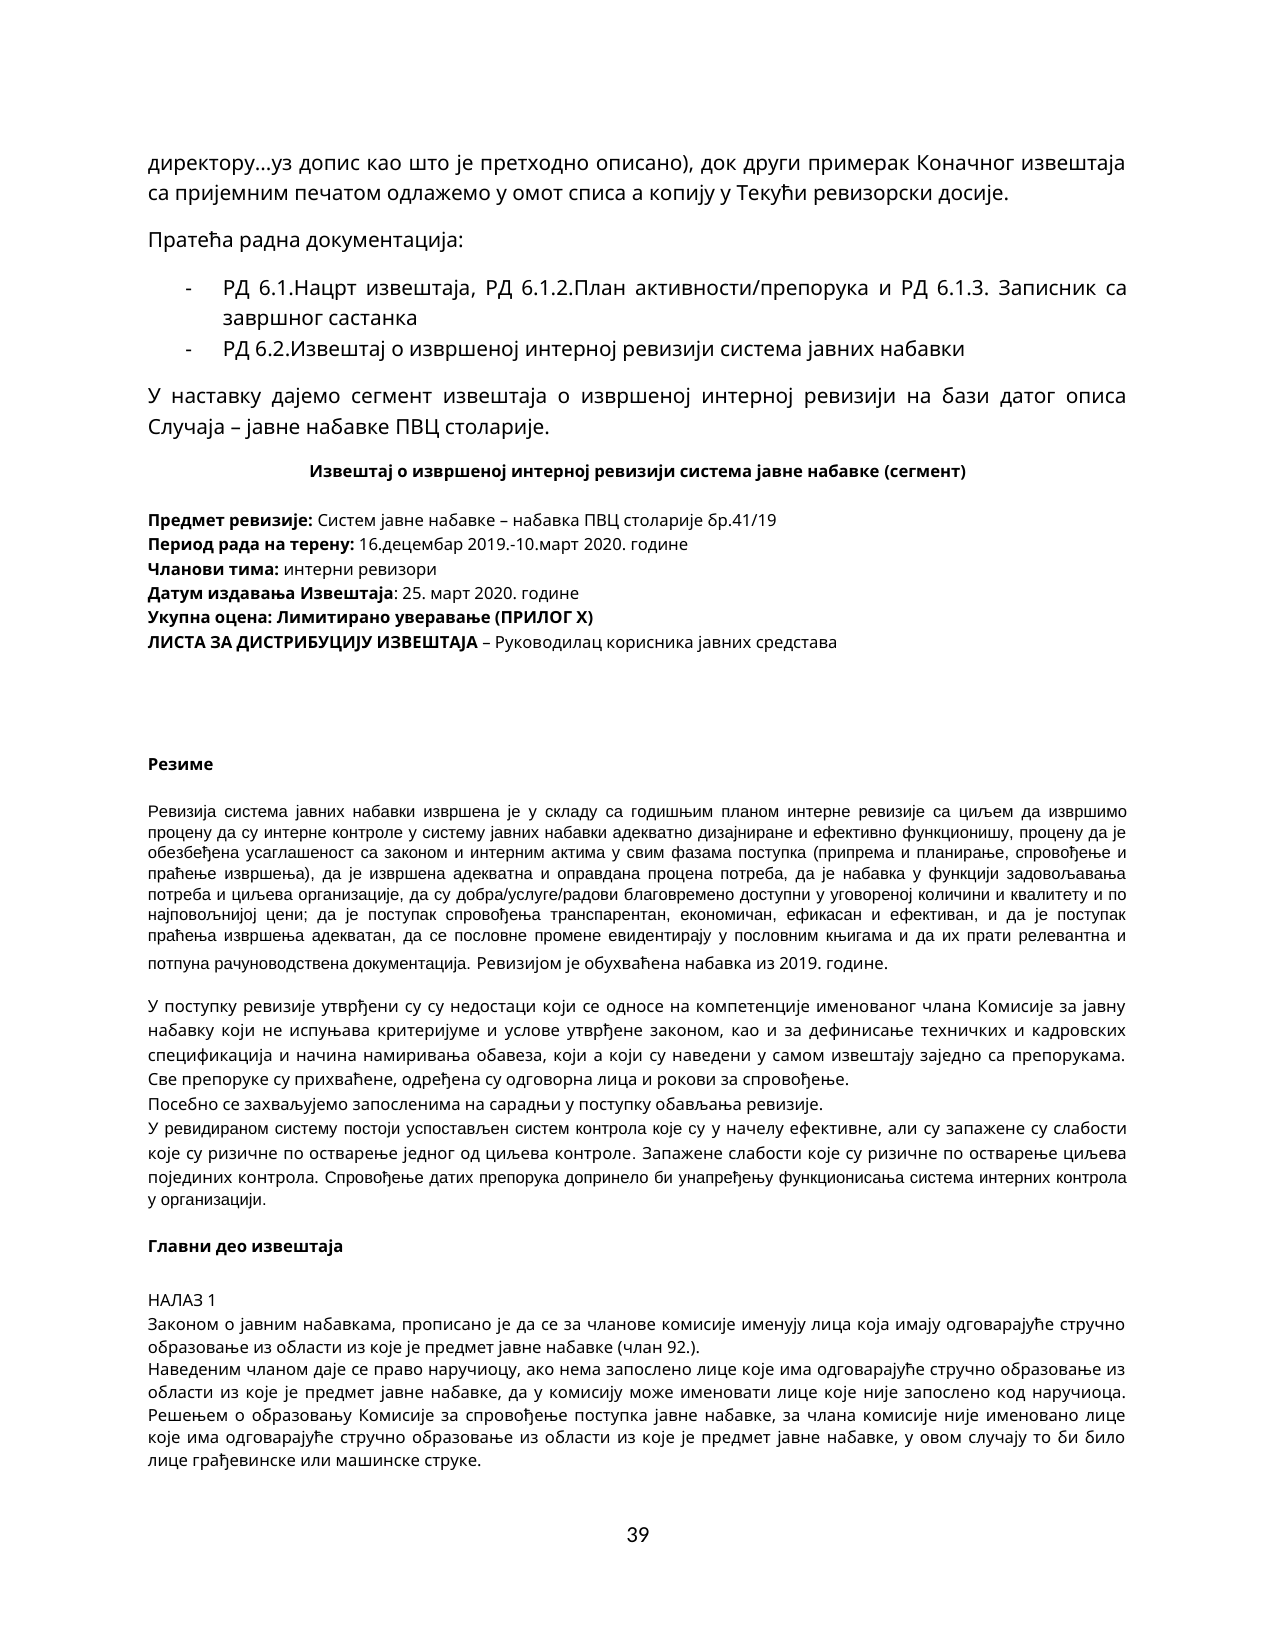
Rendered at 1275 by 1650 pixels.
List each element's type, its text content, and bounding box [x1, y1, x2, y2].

text Наведеним чланом даје се право наручиоцу, ако нема запослено лице које има одговарајуће стручно образовање из области из које је предмет јавне набавке, да у комисију може именовати лице које није запослено код наручиоца. Решењем о образовању Комисије за спровођење поступка јавне набавке, за члана комисије није именовано лице које има одговарајуће стручно образовање из области из које је предмет јавне набавке, у овом случају то би било лице грађевинске или машинске струке. [148, 1358, 1127, 1472]
text Законом о јавним набавкама, прописано је да се за чланове комисије именују лица која имају одговарајуће стручно образовање из области из које је предмет јавне набавке (члан 92.). [148, 1313, 1127, 1358]
text Посебно се захваљујемо запосленима на сарадњи у поступку обављања ревизије. [148, 1092, 1127, 1115]
text Главни део извештаја [148, 1235, 1127, 1258]
text Предмет ревизије: Систем јавне набавке – набавка ПВЦ столарије бр.41/19 [148, 508, 1127, 531]
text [148, 148, 1127, 207]
text У поступку ревизије утврђени су су недостаци који се односе на компетенције именованог члана Комисије за јавну набавку који не испуњава критеријуме и услове утврђене законом, као и за дефинисање техничких и кадровских спецификација и начина намиривања обавеза, који а који су наведени у самом извештају заједно са препорукама. Све препоруке су прихваћене, одређена су одговорна лица и рокови за спровођење. [148, 994, 1127, 1091]
text Члaнoви тимa: интерни ревизори [148, 557, 1127, 580]
text У наставку дајемо сегмент извештаја о извршеној интерној ревизији на бази датог описа Случаја – јавне набавке ПВЦ столарије. [148, 381, 1127, 440]
text Пратећа радна документација: [148, 226, 1127, 254]
text Извештај о извршеној интерној ревизији система јавне набавке (сегмент) [148, 459, 1127, 482]
list РД 6.2.Извештај о извршеној интерној ревизији система јавних набавки [185, 334, 1127, 362]
text Пeриoд рaдa нa тeрeну: 16.децембар 2019.-10.март 2020. гoдинe [148, 533, 1127, 555]
text Укупнa oцeнa: Лимитирано уверавање (ПРИЛОГ X) [148, 606, 1127, 629]
text Резиме [148, 753, 1127, 776]
list РД 6.1.Нацрт извештаја, РД 6.1.2.План активности/препорука и РД 6.1.3. Записник са завршног састанка [185, 273, 1127, 332]
text Ревизија система јавних набавки извршена је у складу са годишњим планом интерне ревизије са циљем да извршимо процену да су интерне контроле у систему јавних набавки адекватно дизајниране и ефективно функционишу, процену да је обезбеђена усаглашеност са законом и интерним актима у свим фазама поступка (припрема и планирање, спровођење и праћење извршења), да је извршена адекватна и оправдана процена потреба, да је набавка у функцији задовољавања потреба и циљева организације, да су добра/услуге/радови благовремено доступни у уговореној количини и квалитету и по најповољнијој цени; да је поступак спровођења транспарентан, економичан, ефикасан и ефективан, и да је поступак праћења извршења адекватан, да се пословне промене евидентирају у пословним књигама и да их прати релевантна и потпуна рачуноводствена документација. Ревизијом је обухваћена набавка из 2019. године. [148, 802, 1127, 976]
text ЛИСTA ЗA ДИСTРИБУЦИJУ ИЗВEШTAJA – Руководилац корисника јавних средстава [148, 631, 1127, 653]
text Дaтум издaвaњa Извештаја: 25. март 2020. гoдинe [148, 582, 1127, 604]
text У ревидираном систему постоји успостављен систем контрола које су у начелу ефективне, али су запажене су слабости које су ризичне по остварење једног од циљева контроле. Запажене слабости које су ризичне по остварење циљева појединих контрола. Спровођење датих препорука допринело би унапређењу функционисања система интерних контрола у организацији. [148, 1117, 1127, 1209]
subtitle НАЛАЗ 1 [148, 1288, 1127, 1311]
